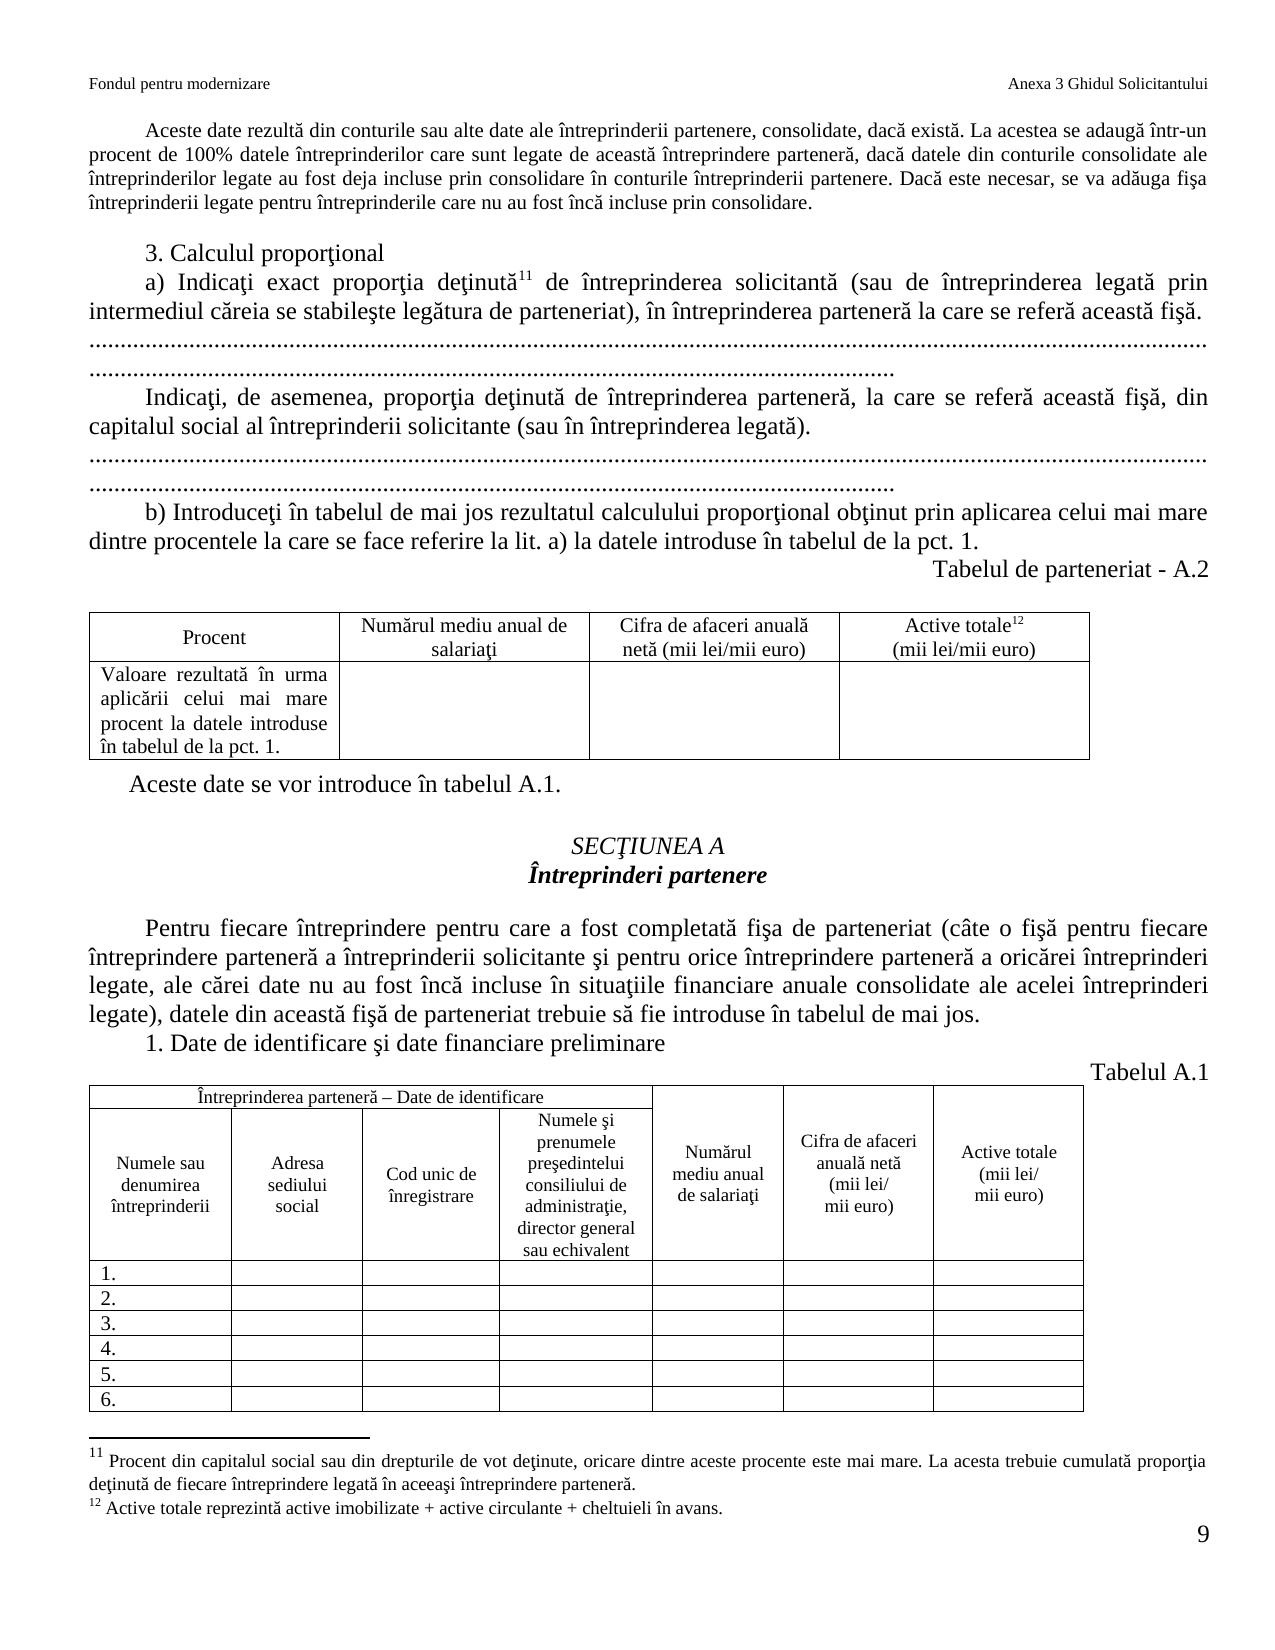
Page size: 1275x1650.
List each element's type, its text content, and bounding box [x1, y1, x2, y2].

table_cell [363, 1286, 499, 1310]
table_cell [232, 1361, 362, 1386]
text Tabelul A.1 [89, 1057, 1209, 1085]
table_cell [653, 1311, 783, 1335]
table_cell [363, 1387, 499, 1411]
table_cell [232, 1311, 362, 1335]
text 1. Date de identificare şi date financiare preliminare [89, 1028, 1209, 1057]
table_header Active totale (mii lei/mii euro) [840, 613, 1089, 661]
table_cell [363, 1311, 499, 1335]
table_cell [934, 1336, 1083, 1360]
table_cell [232, 1336, 362, 1360]
text a) Indicaţi exact proporţia deţinută de întreprinderea solicitantă (sau de întreprinderea legată prin intermediul căreia se stabileşte legătura de parteneriat), în întreprinderea parteneră la care se referă această fişă. [89, 267, 1209, 324]
table_header Cifra de afaceri anuală netă (mii lei/ mii euro) [784, 1086, 933, 1260]
table_cell [653, 1387, 783, 1411]
table_cell [590, 662, 839, 758]
table_cell Valoare rezultată în urma aplicării celui mai mare procent la datele introduse în tabelul de la pct. 1. [90, 662, 339, 758]
table_cell [934, 1311, 1083, 1335]
table_cell [500, 1361, 652, 1386]
table_cell [934, 1387, 1083, 1411]
table_cell Cod unic de înregistrare [363, 1109, 499, 1260]
table_cell [784, 1311, 933, 1335]
table_cell 4. [90, 1336, 231, 1360]
text .................................................................................................................................................................................................................................................................................................................... [89, 324, 1209, 382]
table_cell Numele sau denumirea întreprinderii [90, 1109, 231, 1260]
table_cell 3. [90, 1311, 231, 1335]
table_cell [784, 1336, 933, 1360]
table_cell [653, 1261, 783, 1285]
table_cell 2. [90, 1286, 231, 1310]
table_cell [934, 1261, 1083, 1285]
table_cell [934, 1361, 1083, 1386]
table_cell [232, 1286, 362, 1310]
text Aceste date rezultă din conturile sau alte date ale întreprinderii partenere, consolidate, dacă există. La acestea se adaugă într-un procent de 100% datele întreprinderilor care sunt legate de această întreprindere parteneră, dacă datele din conturile consolidate ale întreprinderilor legate au fost deja incluse prin consolidare în conturile întreprinderii partenere. Dacă este necesar, se va adăuga fişa întreprinderii legate pentru întreprinderile care nu au fost încă incluse prin consolidare. [89, 118, 1209, 214]
text Aceste date se vor introduce în tabelul A.1. [89, 769, 1209, 798]
table_header Active totale (mii lei/ mii euro) [934, 1086, 1083, 1260]
table_header Procent [90, 613, 339, 661]
table_cell [500, 1286, 652, 1310]
text Tabelul de parteneriat - A.2 [89, 554, 1209, 583]
table_cell [363, 1361, 499, 1386]
table_header Numărul mediu anual de salariaţi [653, 1086, 783, 1260]
text 3. Calculul proporţional [89, 238, 1209, 267]
table_header Numărul mediu anual de salariaţi [340, 613, 589, 661]
table_cell [232, 1387, 362, 1411]
text Pentru fiecare întreprindere pentru care a fost completată fişa de parteneriat (câte o fişă pentru fiecare întreprindere parteneră a întreprinderii solicitante şi pentru orice întreprindere parteneră a oricărei întreprinderi legate, ale cărei date nu au fost încă incluse în situaţiile financiare anuale consolidate ale acelei întreprinderi legate), datele din această fişă de parteneriat trebuie să fie introduse în tabelul de mai jos. [89, 913, 1209, 1028]
table_cell [784, 1286, 933, 1310]
table_cell [653, 1361, 783, 1386]
table_cell Numele şi prenumele preşedintelui consiliului de administraţie, director general sau echivalent [500, 1109, 652, 1260]
table_cell 5. [90, 1361, 231, 1386]
text SECŢIUNEA A [89, 831, 1209, 860]
table_cell [500, 1261, 652, 1285]
table_cell [500, 1311, 652, 1335]
table_cell [340, 662, 589, 758]
table_header Cifra de afaceri anuală netă (mii lei/mii euro) [590, 613, 839, 661]
table_cell 6. [90, 1387, 231, 1411]
table_cell [934, 1286, 1083, 1310]
text b) Introduceţi în tabelul de mai jos rezultatul calculului proporţional obţinut prin aplicarea celui mai mare dintre procentele la care se face referire la lit. a) la datele introduse în tabelul de la pct. 1. [89, 497, 1209, 554]
table_cell [363, 1336, 499, 1360]
table_cell [840, 662, 1089, 758]
table_header Întreprinderea parteneră – Date de identificare [90, 1086, 652, 1108]
text Indicaţi, de asemenea, proporţia deţinută de întreprinderea parteneră, la care se referă această fişă, din capitalul social al întreprinderii solicitante (sau în întreprinderea legată). [89, 382, 1209, 439]
table_cell [653, 1336, 783, 1360]
table_cell [784, 1361, 933, 1386]
table_cell [232, 1261, 362, 1285]
table_cell [653, 1286, 783, 1310]
table_cell [363, 1261, 499, 1285]
table_cell [500, 1387, 652, 1411]
table_cell Adresa sediului social [232, 1109, 362, 1260]
table_cell 1. [90, 1261, 231, 1285]
table_cell [784, 1261, 933, 1285]
text .................................................................................................................................................................................................................................................................................................................... [89, 439, 1209, 497]
table_cell [784, 1387, 933, 1411]
table_cell [500, 1336, 652, 1360]
text Întreprinderi partenere [89, 860, 1209, 889]
